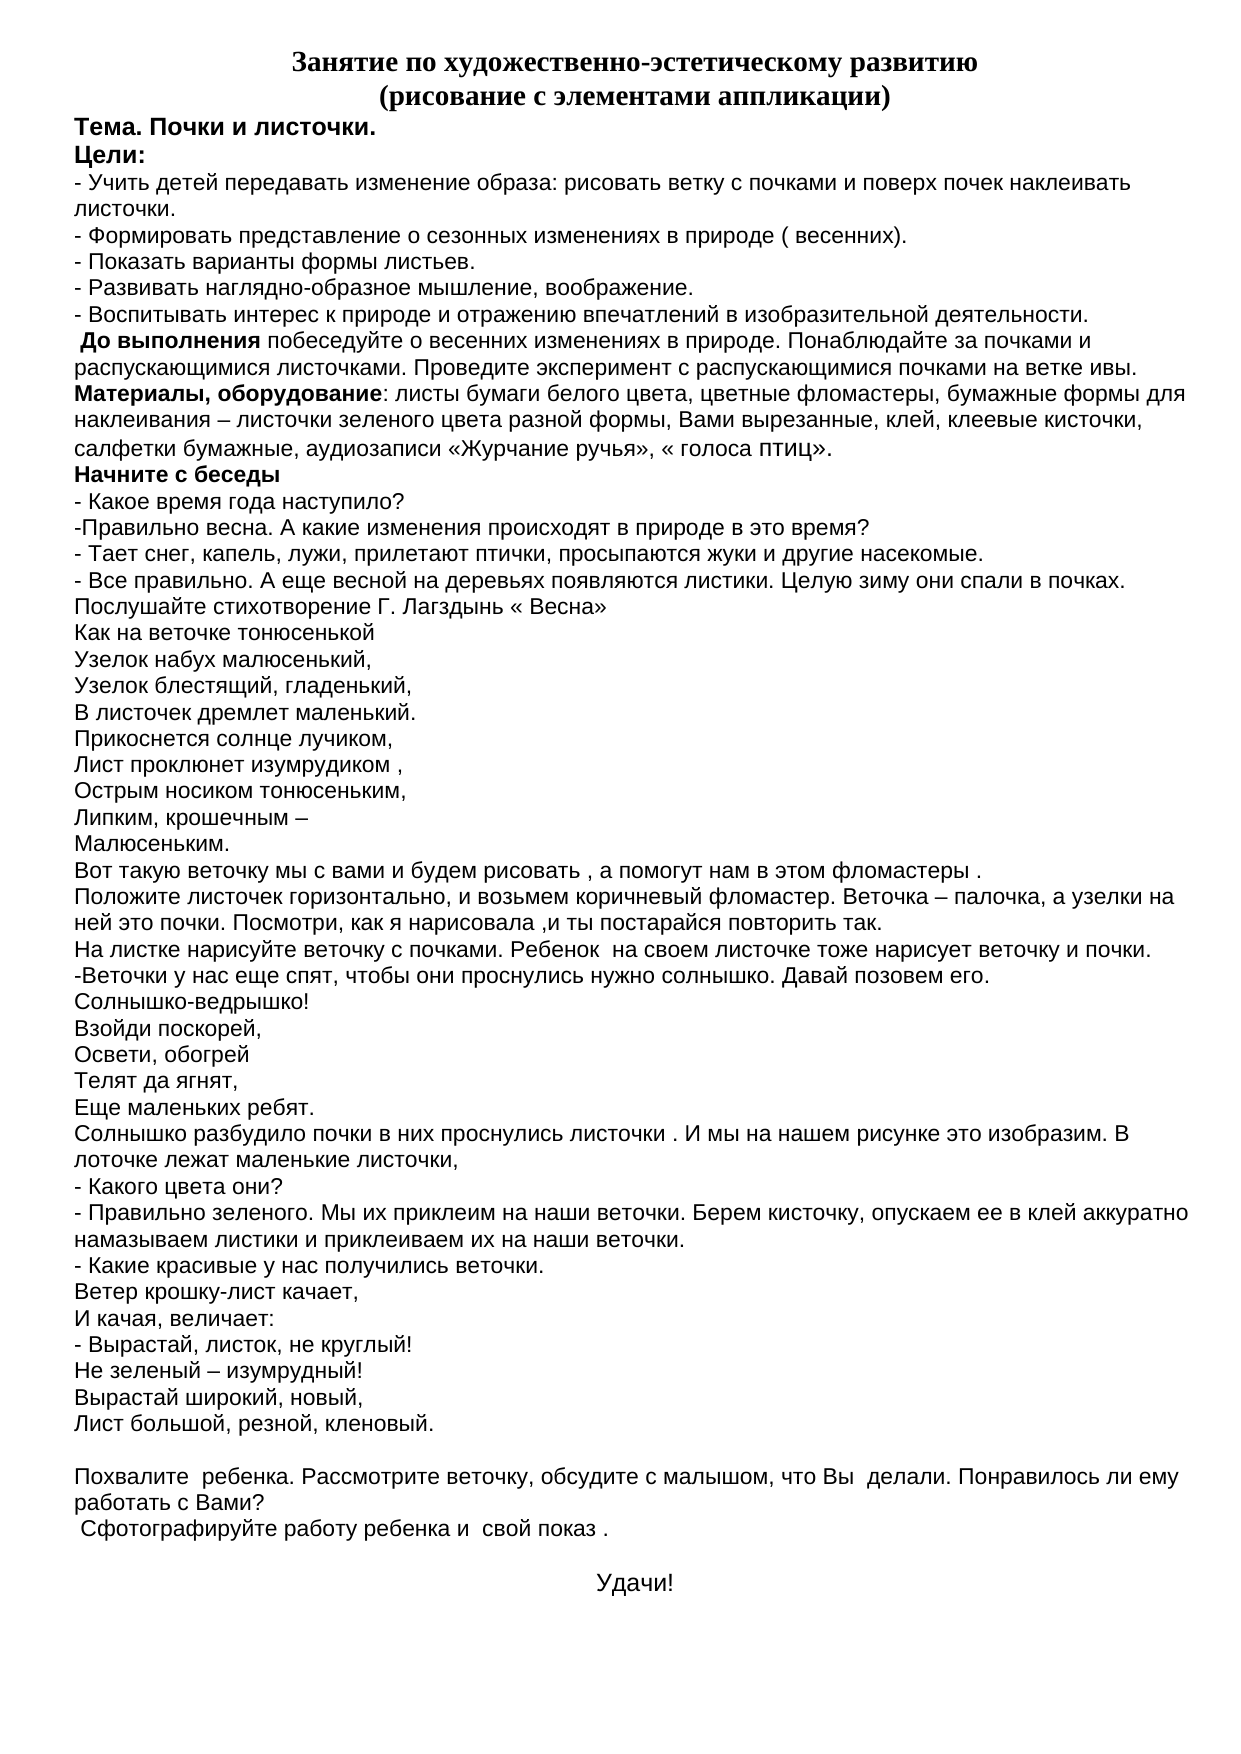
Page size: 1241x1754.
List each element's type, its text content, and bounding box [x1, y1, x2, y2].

text Взойди поскорей, [74, 1015, 1196, 1041]
text -Веточки у нас еще спят, чтобы они проснулись нужно солнышко. Давай позовем его. [74, 962, 1196, 988]
text Цели: [74, 140, 1196, 169]
text - Формировать представление о сезонных изменениях в природе ( весенних). [74, 222, 1196, 248]
text (рисование с элементами аппликации) [74, 78, 1196, 111]
text -Правильно весна. А какие изменения происходят в природе в это время? [74, 514, 1196, 540]
text Сфотографируйте работу ребенка и свой показ . [74, 1515, 1196, 1542]
text Начните с беседы [74, 461, 1196, 488]
text Еще маленьких ребят. [74, 1094, 1196, 1120]
text - Учить детей передавать изменение образа: рисовать ветку с почками и поверх почек наклеивать листочки. [74, 169, 1196, 222]
text Похвалите ребенка. Рассмотрите веточку, обсудите с малышом, что Вы делали. Понравилось ли ему работать с Вами? [74, 1463, 1196, 1515]
text Тема. Почки и листочки. [74, 111, 1196, 140]
text - Какого цвета они? [74, 1173, 1196, 1199]
text Солнышко-ведрышко! [74, 988, 1196, 1015]
text Положите листочек горизонтально, и возьмем коричневый фломастер. Веточка – палочка, а узелки на ней это почки. Посмотри, как я нарисовала ,и ты постарайся повторить так. [74, 883, 1196, 936]
text Острым носиком тонюсеньким, [74, 777, 1196, 804]
text Телят да ягнят, [74, 1067, 1196, 1094]
text В листочек дремлет маленький. [74, 698, 1196, 725]
text - Показать варианты формы листьев. [74, 248, 1196, 274]
text Липким, крошечным – [74, 804, 1196, 830]
text Узелок набух малюсенький, [74, 646, 1196, 672]
text Ветер крошку-лист качает, [74, 1278, 1196, 1304]
text - Воспитывать интерес к природе и отражению впечатлений в изобразительной деятельности. [74, 301, 1196, 327]
text - Развивать наглядно-образное мышление, воображение. [74, 274, 1196, 301]
text Не зеленый – изумрудный! [74, 1357, 1196, 1384]
text - Правильно зеленого. Мы их приклеим на наши веточки. Берем кисточку, опускаем ее в клей аккуратно намазываем листики и приклеиваем их на наши веточки. [74, 1199, 1196, 1252]
text Материалы, оборудование: листы бумаги белого цвета, цветные фломастеры, бумажные формы для наклеивания – листочки зеленого цвета разной формы, Вами вырезанные, клей, клеевые кисточки, салфетки бумажные, аудиозаписи «Журчание ручья», « голоса птиц». [74, 380, 1196, 461]
text Занятие по художественно-эстетическому развитию [74, 44, 1196, 78]
text И качая, величает: [74, 1304, 1196, 1331]
text Лист большой, резной, кленовый. [74, 1410, 1196, 1436]
text Освети, обогрей [74, 1041, 1196, 1067]
text Прикоснется солнце лучиком, [74, 725, 1196, 751]
text Удачи! [74, 1568, 1196, 1597]
text - Какое время года наступило? [74, 488, 1196, 514]
text - Тает снег, капель, лужи, прилетают птички, просыпаются жуки и другие насекомые. [74, 540, 1196, 567]
text Солнышко разбудило почки в них проснулись листочки . И мы на нашем рисунке это изобразим. В лоточке лежат маленькие листочки, [74, 1120, 1196, 1173]
text Лист проклюнет изумрудиком , [74, 751, 1196, 777]
text - Все правильно. А еще весной на деревьях появляются листики. Целую зиму они спали в почках. [74, 567, 1196, 593]
text - Вырастай, листок, не круглый! [74, 1331, 1196, 1357]
text Вот такую веточку мы с вами и будем рисовать , а помогут нам в этом фломастеры . [74, 857, 1196, 883]
text Малюсеньким. [74, 830, 1196, 857]
text Как на веточке тонюсенькой [74, 619, 1196, 646]
text - Какие красивые у нас получились веточки. [74, 1252, 1196, 1278]
text На листке нарисуйте веточку с почками. Ребенок на своем листочке тоже нарисует веточку и почки. [74, 936, 1196, 962]
text Вырастай широкий, новый, [74, 1384, 1196, 1410]
text Послушайте стихотворение Г. Лагздынь « Весна» [74, 593, 1196, 619]
text До выполнения побеседуйте о весенних изменениях в природе. Понаблюдайте за почками и распускающимися листочками. Проведите эксперимент с распускающимися почками на ветке ивы. [74, 327, 1196, 380]
text Узелок блестящий, гладенький, [74, 672, 1196, 698]
